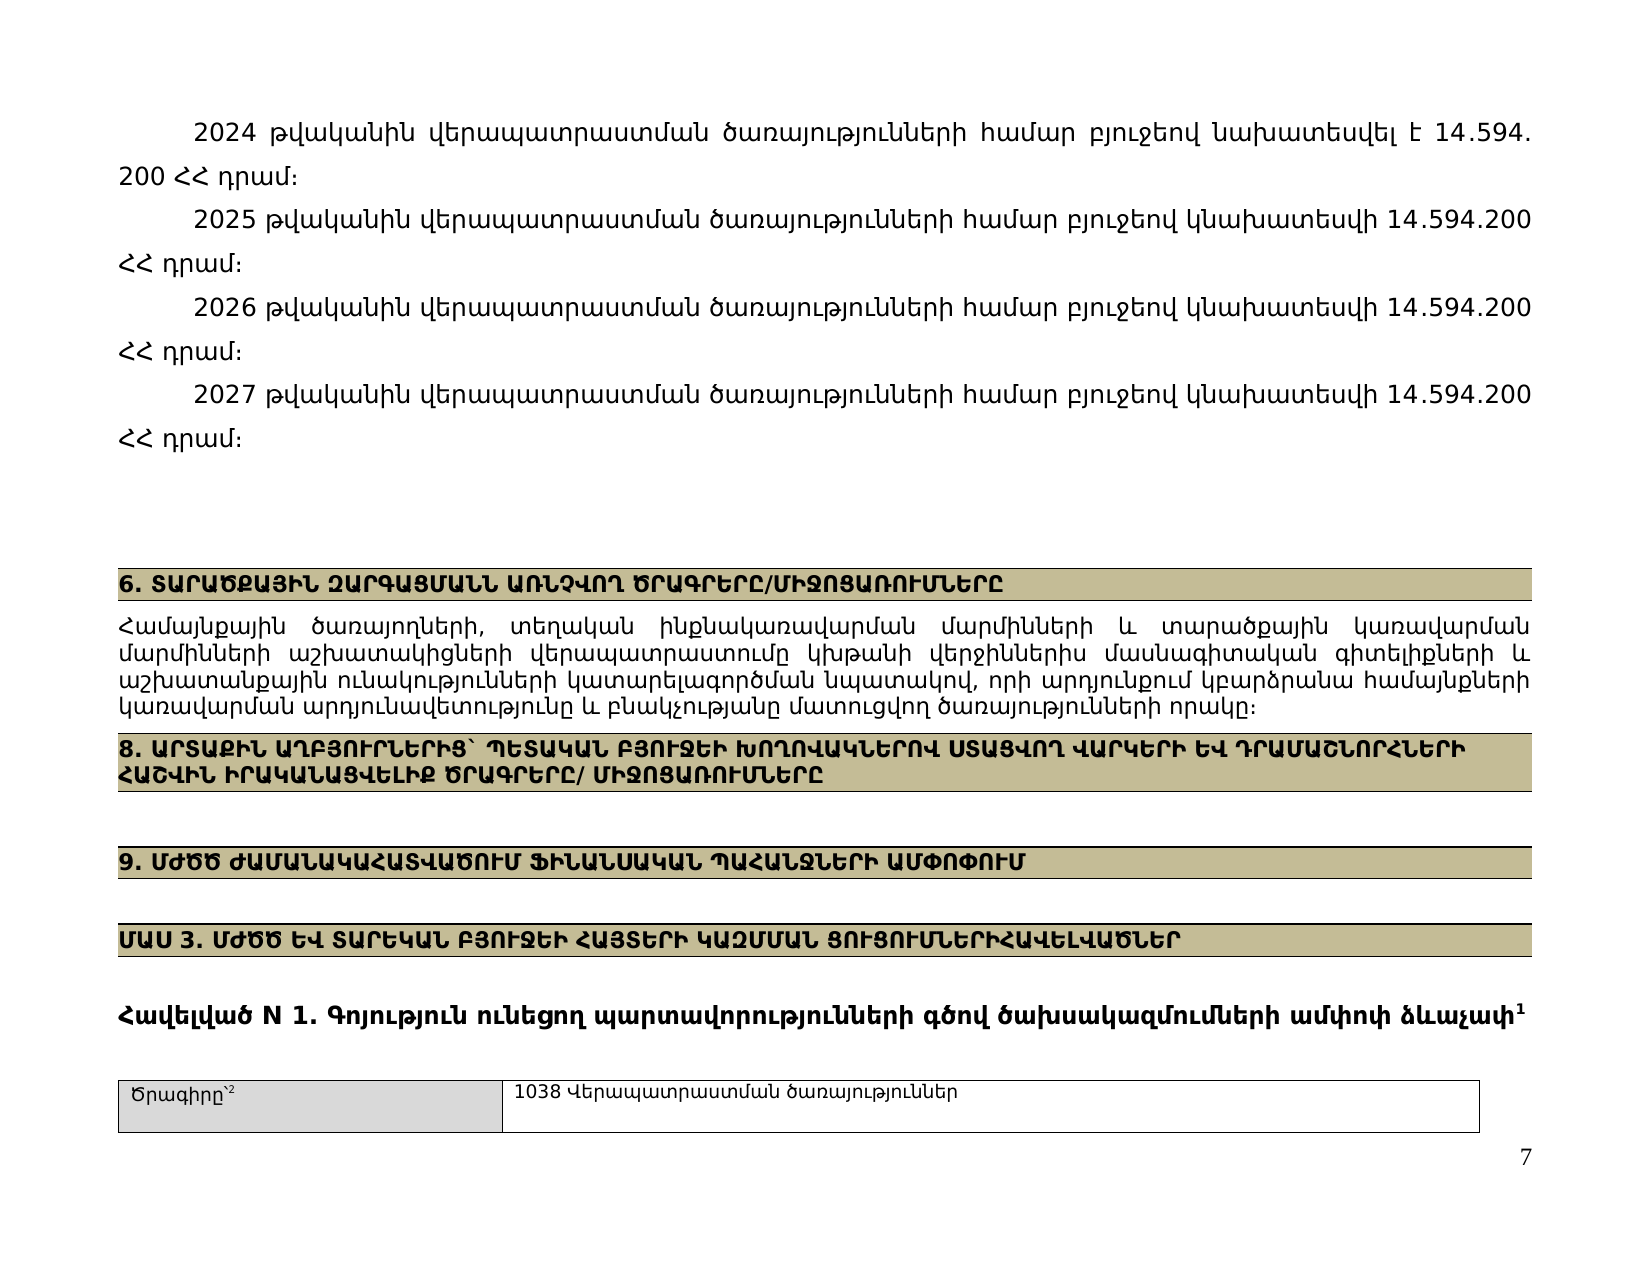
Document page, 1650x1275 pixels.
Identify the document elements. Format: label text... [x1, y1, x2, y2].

text 9. ՄԺԾԾ ԺԱՄԱՆԱԿԱՀԱՏՎԱԾՈՒՄ ՖԻՆԱՆՍԱԿԱՆ ՊԱՀԱՆՋՆԵՐԻ ԱՄՓՈՓՈՒՄ [118, 848, 1532, 878]
text 2025 թվականին վերապատրաստման ծառայությունների համար բյուջեով կնախատեսվի 14․594․200 ՀՀ դրամ։ [118, 206, 1532, 278]
table_header Ծրագիրը՝2 [119, 1081, 502, 1132]
text Համայնքային ծառայողների, տեղական ինքնակառավարման մարմինների և տարածքային կառավարման մարմինների աշխատակիցների վերապատրաստումը կխթանի վերջիններիս մասնագիտական գիտելիքների և աշխատանքային ունակությունների կատարելագործման նպատակով, որի արդյունքում կբարձրանա համայնքների կառավարման արդյունավետությունը և բնակչությանը մատուցվող ծառայությունների որակը։ [118, 613, 1532, 720]
text 2024 թվականին վերապատրաստման ծառայությունների համար բյուջեով նախատեսվել է 14․594․200 ՀՀ դրամ։ [118, 118, 1532, 191]
table_header 1038 Վերապատրաստման ծառայություններ [503, 1081, 1479, 1132]
text 2027 թվականին վերապատրաստման ծառայությունների համար բյուջեով կնախատեսվի 14․594․200 ՀՀ դրամ։ [118, 381, 1532, 453]
text Հավելված N 1. Գոյություն ունեցող պարտավորությունների գծով ծախսակազմումների ամփոփ ձևաչափ1 [118, 1001, 1532, 1030]
text ՄԱՍ 3. ՄԺԾԾ ԵՎ ՏԱՐԵԿԱՆ ԲՅՈՒՋԵԻ ՀԱՅՏԵՐԻ ԿԱԶՄՄԱՆ ՑՈՒՑՈՒՄՆԵՐԻՀԱՎԵԼՎԱԾՆԵՐ [118, 925, 1532, 956]
text 2026 թվականին վերապատրաստման ծառայությունների համար բյուջեով կնախատեսվի 14․594․200 ՀՀ դրամ։ [118, 293, 1532, 366]
text 8. ԱՐՏԱՔԻՆ ԱՂԲՅՈՒՐՆԵՐԻՑ` ՊԵՏԱԿԱՆ ԲՅՈՒՋԵԻ ԽՈՂՈՎԱԿՆԵՐՈՎ ՍՏԱՑՎՈՂ ՎԱՐԿԵՐԻ ԵՎ ԴՐԱՄԱՇՆՈՐՀՆԵՐԻ ՀԱՇՎԻՆ ԻՐԱԿԱՆԱՑՎԵԼԻՔ ԾՐԱԳՐԵՐԸ/ ՄԻՋՈՑԱՌՈՒՄՆԵՐԸ [118, 734, 1532, 791]
text 6. ՏԱՐԱԾՔԱՅԻՆ ԶԱՐԳԱՑՄԱՆՆ ԱՌՆՉՎՈՂ ԾՐԱԳՐԵՐԸ/ՄԻՋՈՑԱՌՈՒՄՆԵՐԸ [118, 569, 1532, 600]
